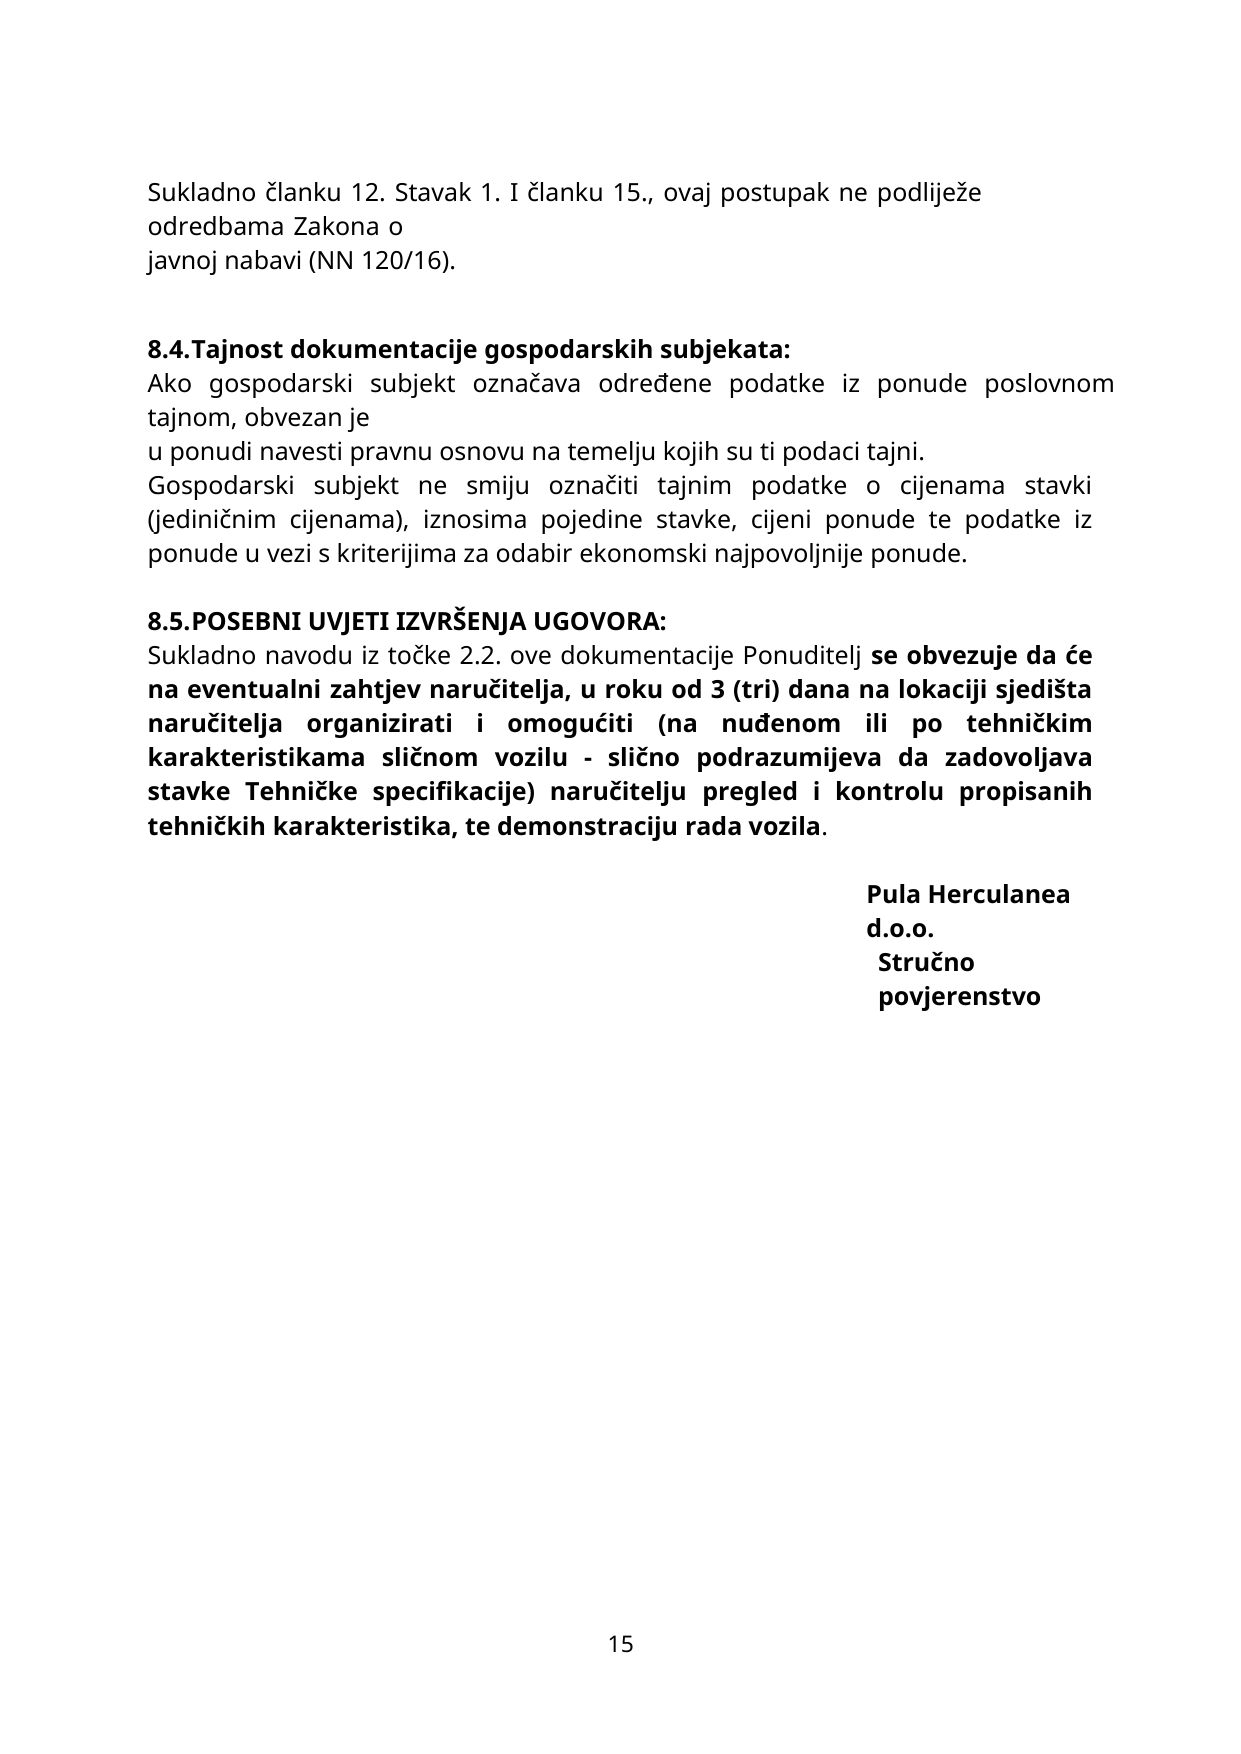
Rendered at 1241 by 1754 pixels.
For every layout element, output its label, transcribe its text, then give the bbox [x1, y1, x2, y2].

text u ponudi navesti pravnu osnovu na temelju kojih su ti podaci tajni. [147, 434, 1115, 468]
list Tajnost dokumentacije gospodarskih subjekata: [147, 331, 1115, 365]
text Sukladno navodu iz točke 2.2. ove dokumentacije Ponuditelj se obvezuje da će na eventualni zahtjev naručitelja, u roku od 3 (tri) dana na lokaciji sjedišta naručitelja organizirati i omogućiti (na nuđenom ili po tehničkim karakteristikama sličnom vozilu - slično podrazumijeva da zadovoljava stavke Tehničke specifikacije) naručitelju pregled i kontrolu propisanih tehničkih karakteristika, te demonstraciju rada vozila. [147, 638, 1093, 842]
text Stručno povjerenstvo [878, 944, 1115, 1013]
text Sukladno članku 12. Stavak 1. I članku 15., ovaj postupak ne podliježe odredbama Zakona o [147, 174, 1115, 242]
text Ako gospodarski subjekt označava određene podatke iz ponude poslovnom tajnom, obvezan je [147, 366, 1115, 434]
list POSEBNI UVJETI IZVRŠENJA UGOVORA: [147, 604, 1115, 638]
text javnoj nabavi (NN 120/16). [147, 242, 1115, 276]
text Pula Herculanea d.o.o. [866, 876, 1115, 944]
text Gospodarski subjekt ne smiju označiti tajnim podatke o cijenama stavki (jediničnim cijenama), iznosima pojedine stavke, cijeni ponude te podatke iz ponude u vezi s kriterijima za odabir ekonomski najpovoljnije ponude. [147, 468, 1093, 570]
